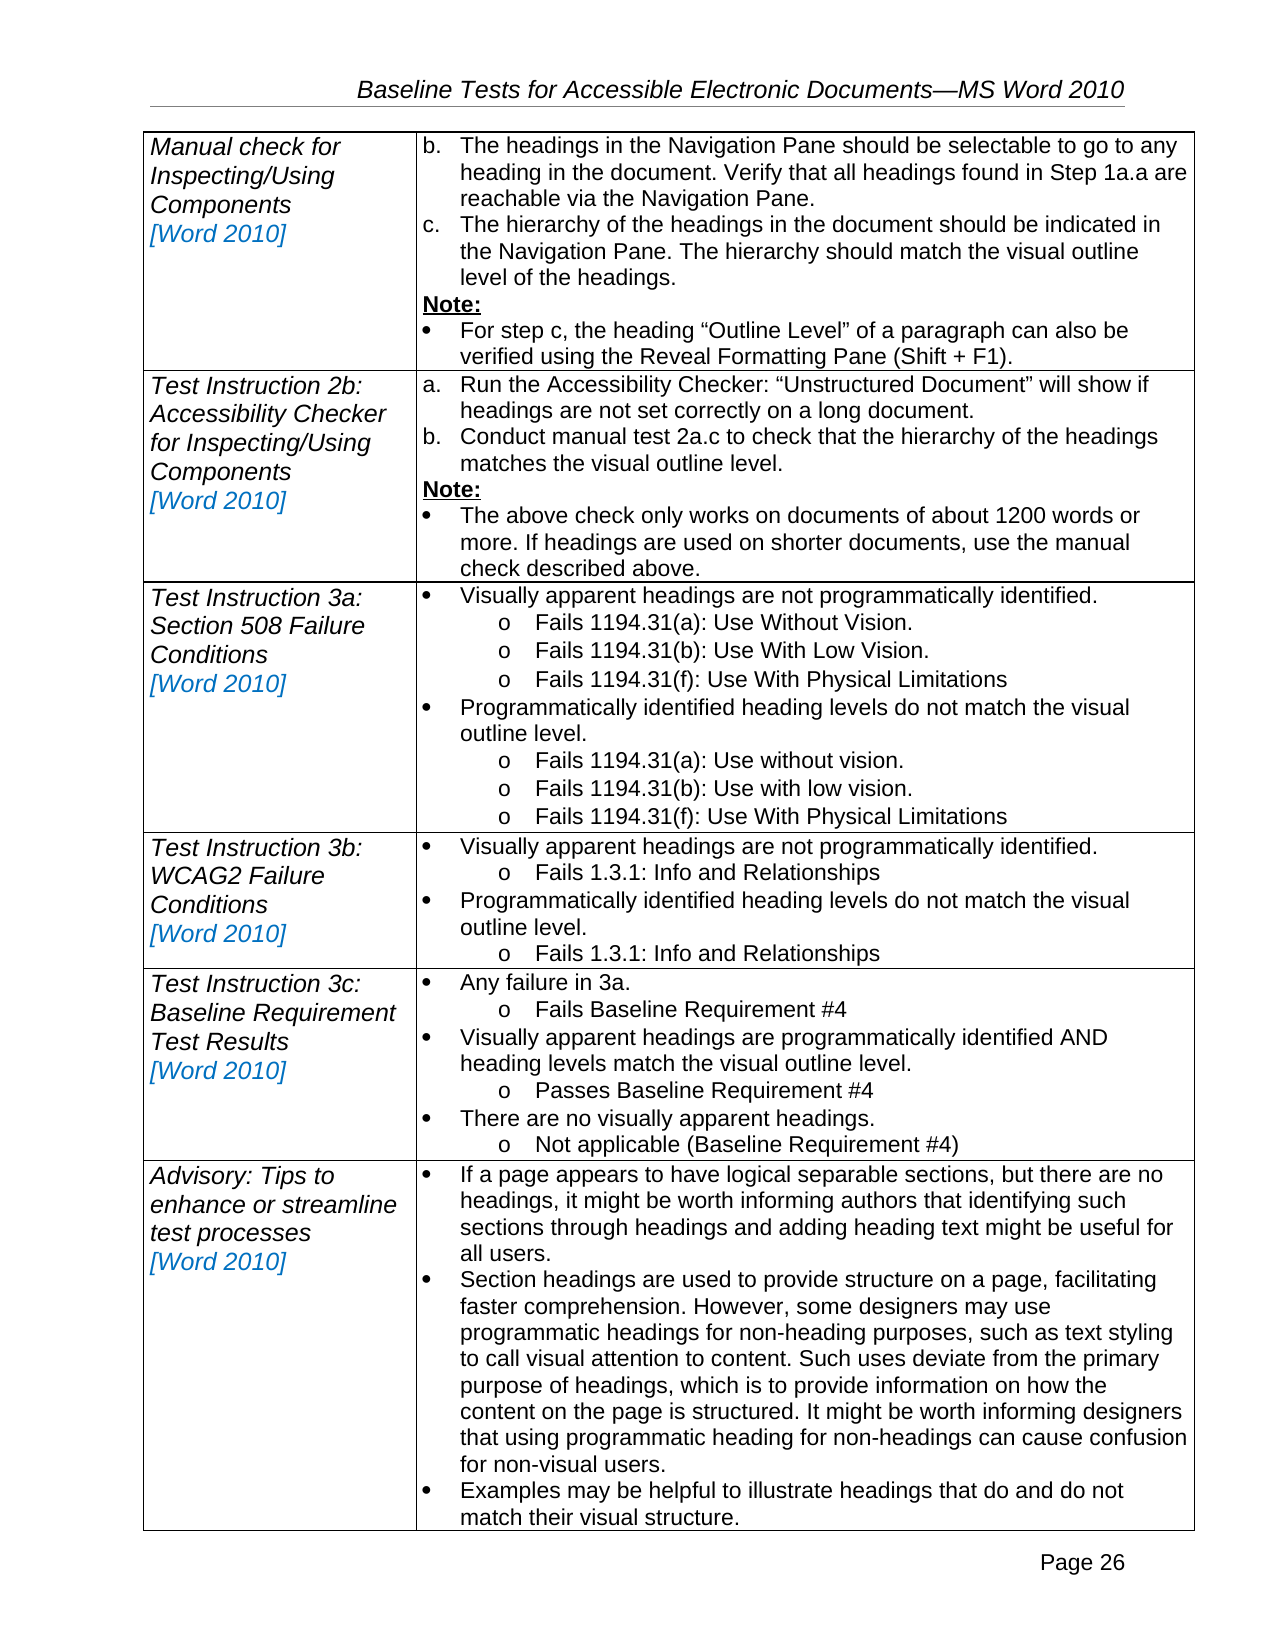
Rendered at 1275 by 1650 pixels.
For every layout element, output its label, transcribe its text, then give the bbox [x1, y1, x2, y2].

table_cell Test Instruction 3b: WCAG2 Failure Conditions [Word 2010] [144, 833, 416, 968]
table_cell Test Instruction 3a: Section 508 Failure Conditions [Word 2010] [144, 583, 416, 832]
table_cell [144, 133, 416, 369]
table_cell Test Instruction 2b: Accessibility Checker for Inspecting/Using Components [Word 2010] [144, 371, 416, 581]
table_cell Any failure in 3a. Fails Baseline Requirement #4 Visually apparent headings are programmatically identified AND heading levels match the visual outline level. Passes Baseline Requirement #4 There are no visually apparent headings. Not applicable (Baseline Requirement #4) [417, 969, 1194, 1160]
table_cell Test Instruction 3c: Baseline Requirement Test Results [Word 2010] [144, 969, 416, 1160]
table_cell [417, 1161, 1194, 1530]
table_cell Run the Accessibility Checker: “Unstructured Document” will show if headings are not set correctly on a long document. Conduct manual test 2a.c to check that the hierarchy of the headings matches the visual outline level. Note: The above check only works on documents of about 1200 words or more. If headings are used on shorter documents, use the manual check described above. [417, 371, 1194, 581]
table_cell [417, 133, 1194, 369]
table_cell Visually apparent headings are not programmatically identified. Fails 1194.31(a): Use Without Vision. Fails 1194.31(b): Use With Low Vision. Fails 1194.31(f): Use With Physical Limitations Programmatically identified heading levels do not match the visual outline level. Fails 1194.31(a): Use without vision. Fails 1194.31(b): Use with low vision. Fails 1194.31(f): Use With Physical Limitations [417, 583, 1194, 832]
table_cell Visually apparent headings are not programmatically identified. Fails 1.3.1: Info and Relationships Programmatically identified heading levels do not match the visual outline level. Fails 1.3.1: Info and Relationships [417, 833, 1194, 968]
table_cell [144, 1161, 416, 1530]
